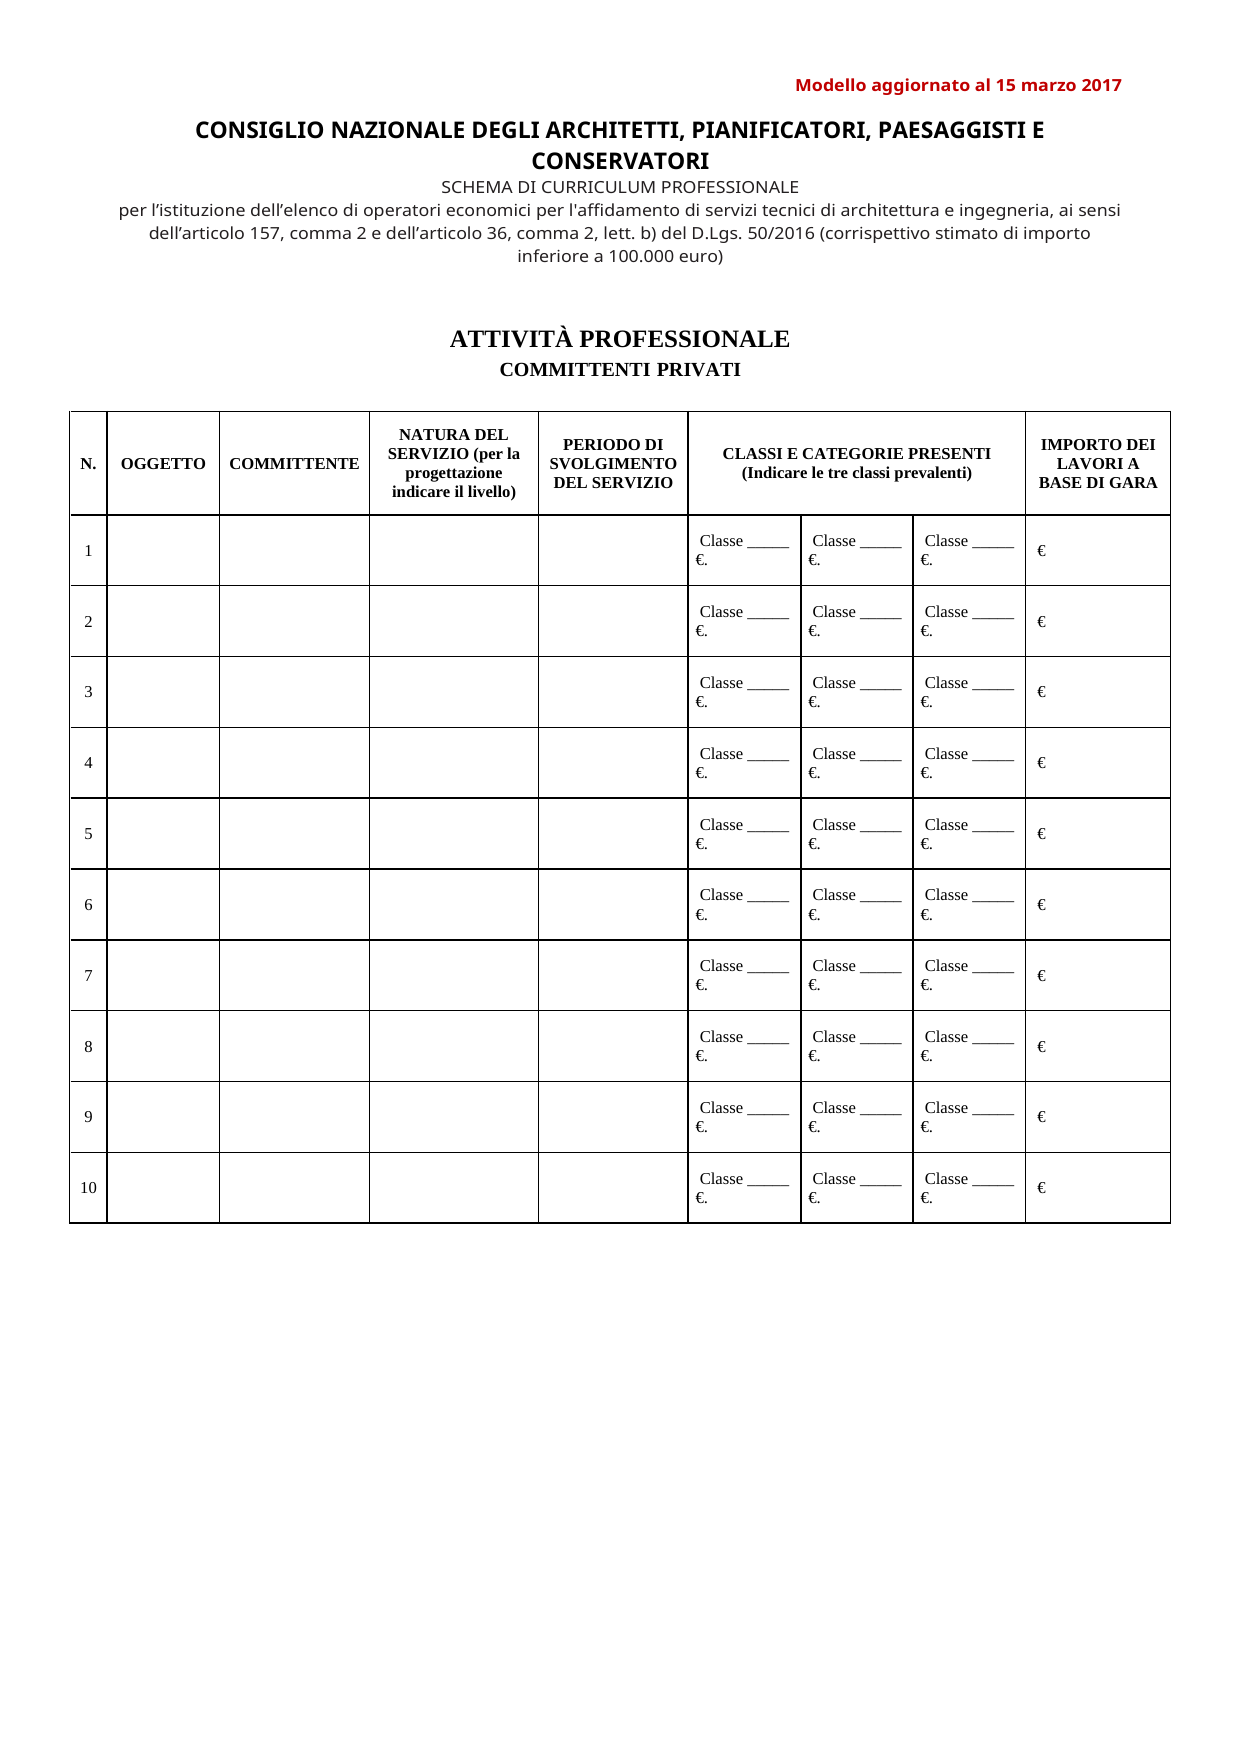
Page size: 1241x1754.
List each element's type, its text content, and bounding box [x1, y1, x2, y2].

table_cell Classe _____ €. [689, 941, 800, 1010]
table_cell [539, 1011, 687, 1081]
table_cell Classe _____ €. [689, 1153, 800, 1222]
table_cell Classe _____ €. [802, 657, 912, 726]
table_cell [220, 1011, 369, 1081]
table_cell € [1026, 657, 1170, 726]
table_cell € [1026, 1082, 1170, 1151]
table_cell Classe _____ €. [802, 1082, 912, 1151]
table_cell PERIODO DI SVOLGIMENTO DEL SERVIZIO [539, 412, 687, 514]
table_cell Classe _____ €. [802, 728, 912, 797]
table_cell [539, 728, 687, 797]
table_cell [220, 516, 369, 585]
table_cell [370, 799, 538, 868]
table_cell Classe _____ €. [802, 799, 912, 868]
table_cell € [1026, 941, 1170, 1010]
table_cell [539, 1153, 687, 1222]
table_cell [370, 1153, 538, 1222]
table_cell [370, 1082, 538, 1151]
table_cell [370, 941, 538, 1010]
table_cell [539, 941, 687, 1010]
table_cell [370, 516, 538, 585]
table_cell Classe _____ €. [914, 1011, 1025, 1081]
table_cell 4 [70, 728, 106, 797]
table_cell Classe _____ €. [689, 516, 800, 585]
table_cell [539, 657, 687, 726]
table_cell [108, 799, 219, 868]
table_cell [108, 1082, 219, 1151]
table_cell Classe _____ €. [914, 799, 1025, 868]
table_cell Classe _____ €. [802, 1011, 912, 1081]
table_cell [370, 1011, 538, 1081]
table_cell [539, 516, 687, 585]
table_cell [220, 657, 369, 726]
table_cell [108, 1153, 219, 1222]
table_cell [108, 870, 219, 939]
table_cell Classe _____ €. [914, 657, 1025, 726]
table_cell Classe _____ €. [802, 516, 912, 585]
table_cell [539, 1082, 687, 1151]
table_cell [220, 586, 369, 656]
table_cell 6 [70, 869, 106, 939]
table_cell Classe _____ €. [689, 1082, 800, 1151]
table_cell Classe _____ €. [689, 586, 800, 656]
table_cell [220, 1082, 369, 1151]
table_cell Classe _____ €. [802, 1153, 912, 1222]
table_cell € [1026, 1011, 1170, 1081]
table_cell CLASSI E CATEGORIE PRESENTI (Indicare le tre classi prevalenti) [689, 412, 1025, 514]
table_cell 3 [70, 657, 106, 726]
table_cell [370, 586, 538, 656]
table_cell [370, 728, 538, 797]
table_cell Classe _____ €. [914, 516, 1025, 585]
table_cell [108, 1011, 219, 1081]
table_cell € [1026, 1153, 1170, 1222]
table_cell Classe _____ €. [914, 870, 1025, 939]
table_cell [539, 799, 687, 868]
table_cell € [1026, 516, 1170, 585]
table_cell Classe _____ €. [914, 1082, 1025, 1151]
table_cell € [1026, 728, 1170, 797]
table_cell [220, 941, 369, 1010]
table_cell Classe _____ €. [914, 728, 1025, 797]
table_cell [539, 586, 687, 656]
table_cell [220, 1153, 369, 1222]
table_cell 7 [70, 940, 106, 1010]
table_cell 1 [70, 515, 106, 585]
table_cell 10 [70, 1153, 106, 1222]
table_cell [370, 657, 538, 726]
table_cell [220, 728, 369, 797]
table_cell [370, 870, 538, 939]
table_cell [108, 941, 219, 1010]
table_cell 8 [70, 1011, 106, 1081]
table_cell 5 [70, 798, 106, 868]
table_cell Classe _____ €. [802, 941, 912, 1010]
table_cell [220, 799, 369, 868]
table_cell NATURA DEL SERVIZIO (per la progettazione indicare il livello) [370, 412, 538, 514]
table_cell [108, 586, 219, 656]
table_cell Classe _____ €. [689, 657, 800, 726]
table_cell Classe _____ €. [914, 1153, 1025, 1222]
table_cell 9 [70, 1082, 106, 1151]
table_cell Classe _____ €. [689, 1011, 800, 1081]
table_cell [108, 728, 219, 797]
table_cell € [1026, 799, 1170, 868]
table_cell € [1026, 870, 1170, 939]
table_cell Classe _____ €. [914, 586, 1025, 656]
table_cell N. [70, 412, 106, 514]
table_cell Classe _____ €. [689, 799, 800, 868]
table_cell Classe _____ €. [689, 728, 800, 797]
table_header Attività professionale committenti privati [70, 324, 1171, 411]
table_cell Classe _____ €. [689, 870, 800, 939]
table_cell IMPORTO DEI LAVORI A BASE DI GARA [1026, 412, 1170, 514]
table_cell 2 [70, 586, 106, 656]
table_cell Classe _____ €. [914, 941, 1025, 1010]
table_cell Classe _____ €. [802, 586, 912, 656]
table_cell Classe _____ €. [802, 870, 912, 939]
table_cell OGGETTO [108, 412, 219, 514]
table_cell [108, 516, 219, 585]
table_cell [539, 870, 687, 939]
table_cell [108, 657, 219, 726]
table_cell COMMITTENTE [220, 412, 369, 514]
table_cell [220, 870, 369, 939]
table_cell € [1026, 586, 1170, 656]
